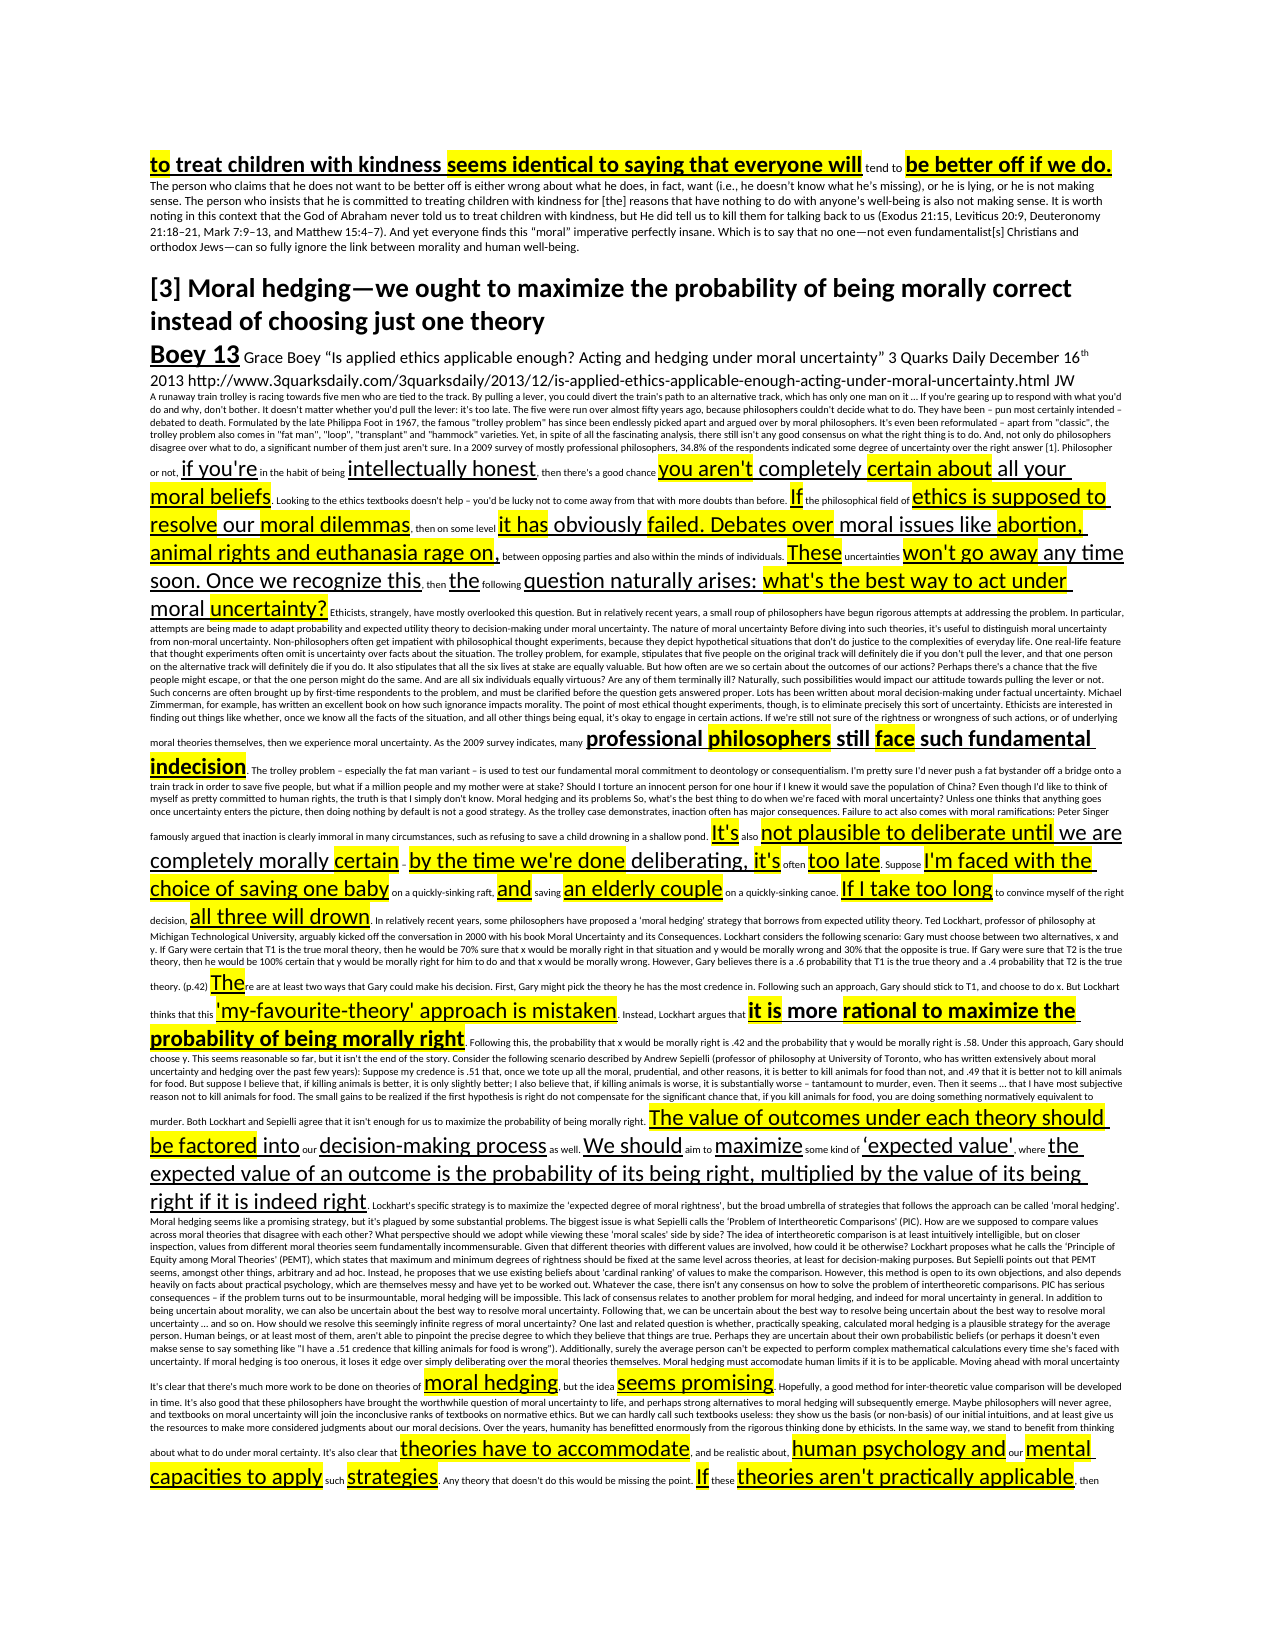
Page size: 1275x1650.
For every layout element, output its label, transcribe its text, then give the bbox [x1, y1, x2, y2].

text Boey 13 Grace Boey “Is applied ethics applicable enough? Acting and hedging under moral uncertainty” 3 Quarks Daily December 16th 2013 http://www.3quarksdaily.com/3quarksdaily/2013/12/is-applied-ethics-applicable-enough-acting-under-moral-uncertainty.html JW [150, 337, 1125, 391]
subtitle [3] Moral hedging—we ought to maximize the probability of being morally correct instead of choosing just one theory [150, 271, 1125, 337]
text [150, 150, 1125, 254]
